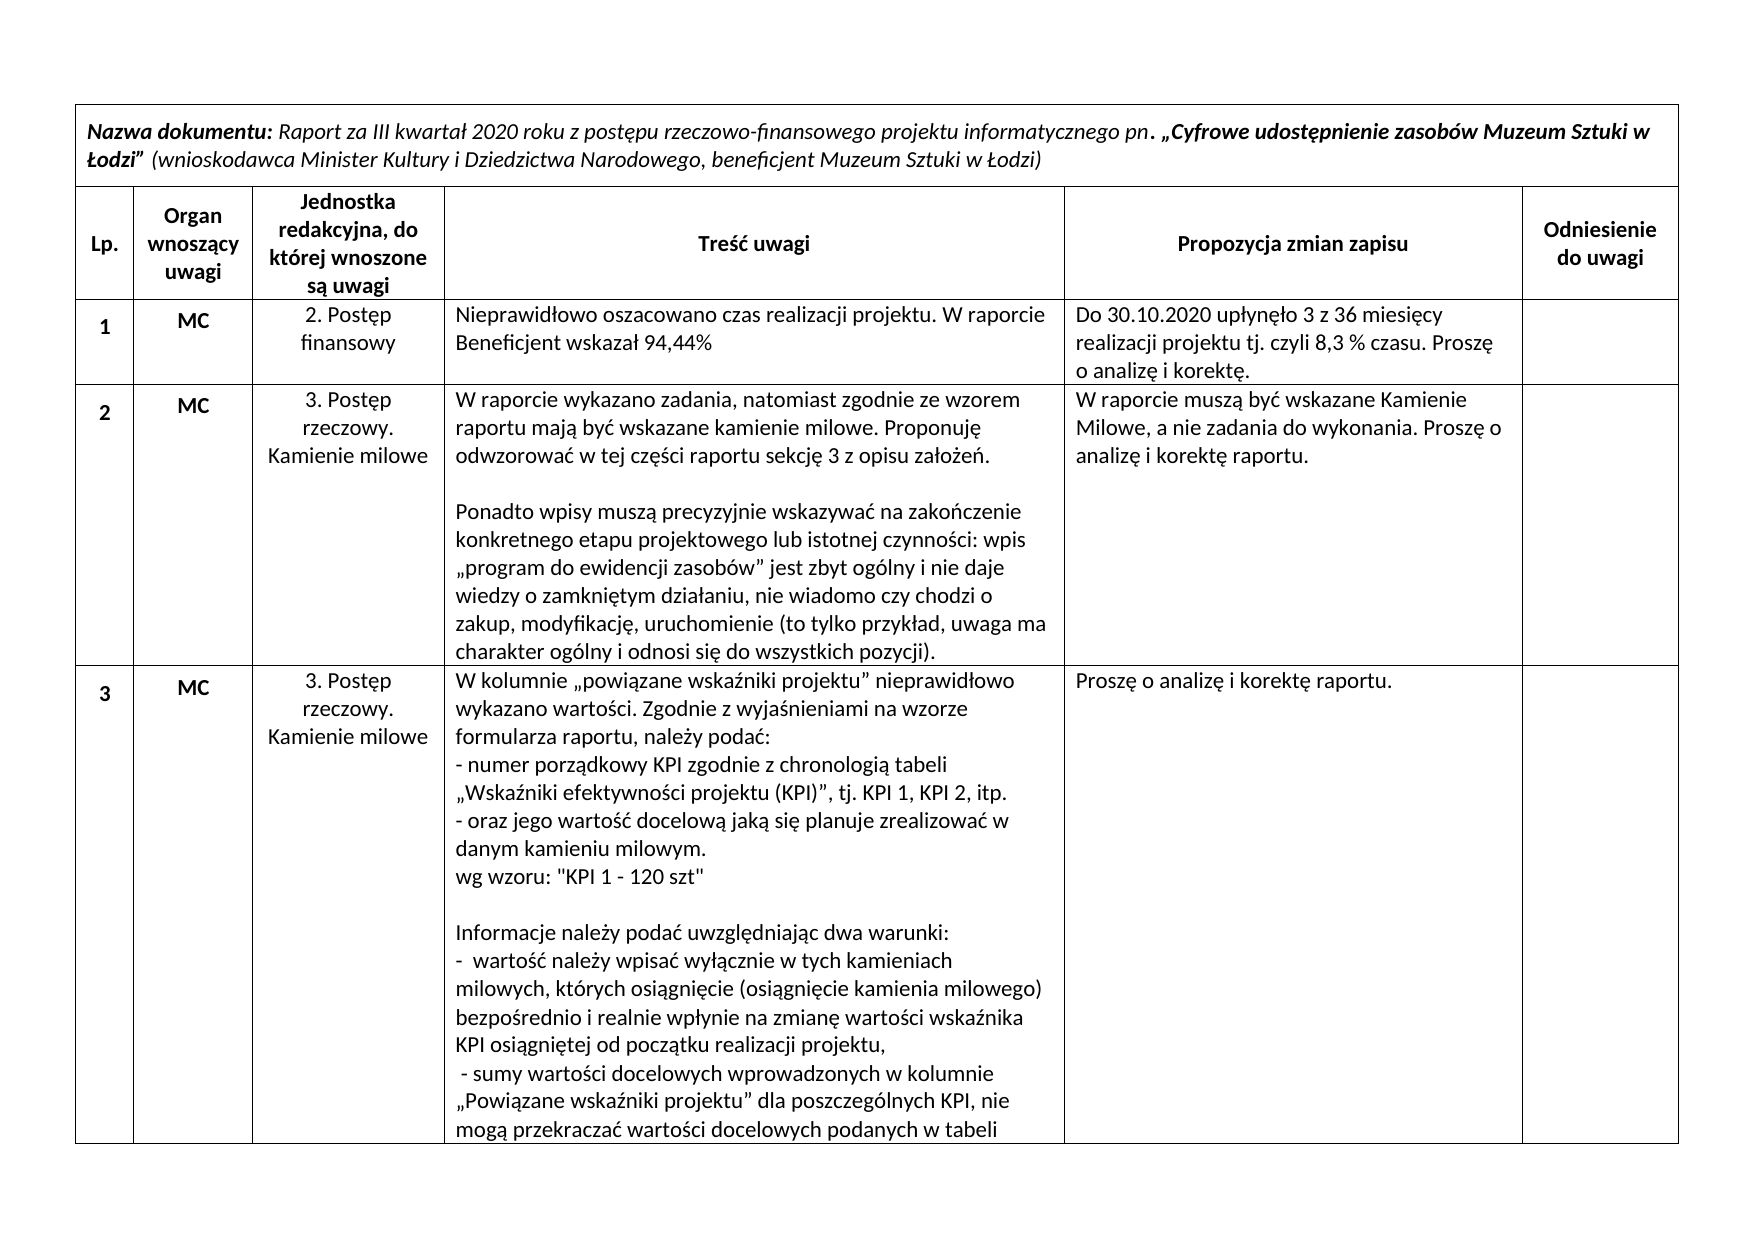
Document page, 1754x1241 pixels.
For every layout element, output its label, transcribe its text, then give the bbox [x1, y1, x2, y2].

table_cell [253, 666, 444, 1143]
table_cell W raporcie wykazano zadania, natomiast zgodnie ze wzorem raportu mają być wskazane kamienie milowe. Proponuję odwzorować w tej części raportu sekcję 3 z opisu założeń. Ponadto wpisy muszą precyzyjnie wskazywać na zakończenie konkretnego etapu projektowego lub istotnej czynności: wpis „program do ewidencji zasobów” jest zbyt ogólny i nie daje wiedzy o zamkniętym działaniu, nie wiadomo czy chodzi o zakup, modyfikację, uruchomienie (to tylko przykład, uwaga ma charakter ogólny i odnosi się do wszystkich pozycji). [445, 385, 1064, 665]
table_cell Propozycja zmian zapisu [1065, 187, 1522, 299]
table_cell Lp. [76, 187, 133, 299]
table_cell 1 [76, 300, 133, 384]
table_cell Jednostka redakcyjna, do której wnoszone są uwagi [253, 187, 444, 299]
table_cell W raporcie muszą być wskazane Kamienie Milowe, a nie zadania do wykonania. Proszę o analizę i korektę raportu. [1065, 385, 1522, 665]
table_cell Nieprawidłowo oszacowano czas realizacji projektu. W raporcie Beneficjent wskazał 94,44% [445, 300, 1064, 384]
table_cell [445, 666, 1064, 1143]
table_cell MC [134, 385, 252, 665]
table_cell Organ wnoszący uwagi [134, 187, 252, 299]
table_cell 2 [76, 385, 133, 665]
table_header Nazwa dokumentu: Raport za III kwartał 2020 roku z postępu rzeczowo-finansowego projektu informatycznego pn. „Cyfrowe udostępnienie zasobów Muzeum Sztuki w Łodzi” (wnioskodawca Minister Kultury i Dziedzictwa Narodowego, beneficjent Muzeum Sztuki w Łodzi) [76, 105, 1678, 186]
table_cell [1523, 300, 1678, 384]
table_cell [1523, 666, 1678, 1143]
table_cell MC [134, 666, 252, 1143]
table_cell [1523, 385, 1678, 665]
table_cell Treść uwagi [445, 187, 1064, 299]
table_cell Odniesienie do uwagi [1523, 187, 1678, 299]
table_cell 3 [76, 666, 133, 1143]
table_cell 2. Postęp finansowy [253, 300, 444, 384]
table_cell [1065, 666, 1522, 1143]
table_cell 3. Postęp rzeczowy. Kamienie milowe [253, 385, 444, 665]
table_cell MC [134, 300, 252, 384]
table_cell Do 30.10.2020 upłynęło 3 z 36 miesięcy realizacji projektu tj. czyli 8,3 % czasu. Proszę o analizę i korektę. [1065, 300, 1522, 384]
